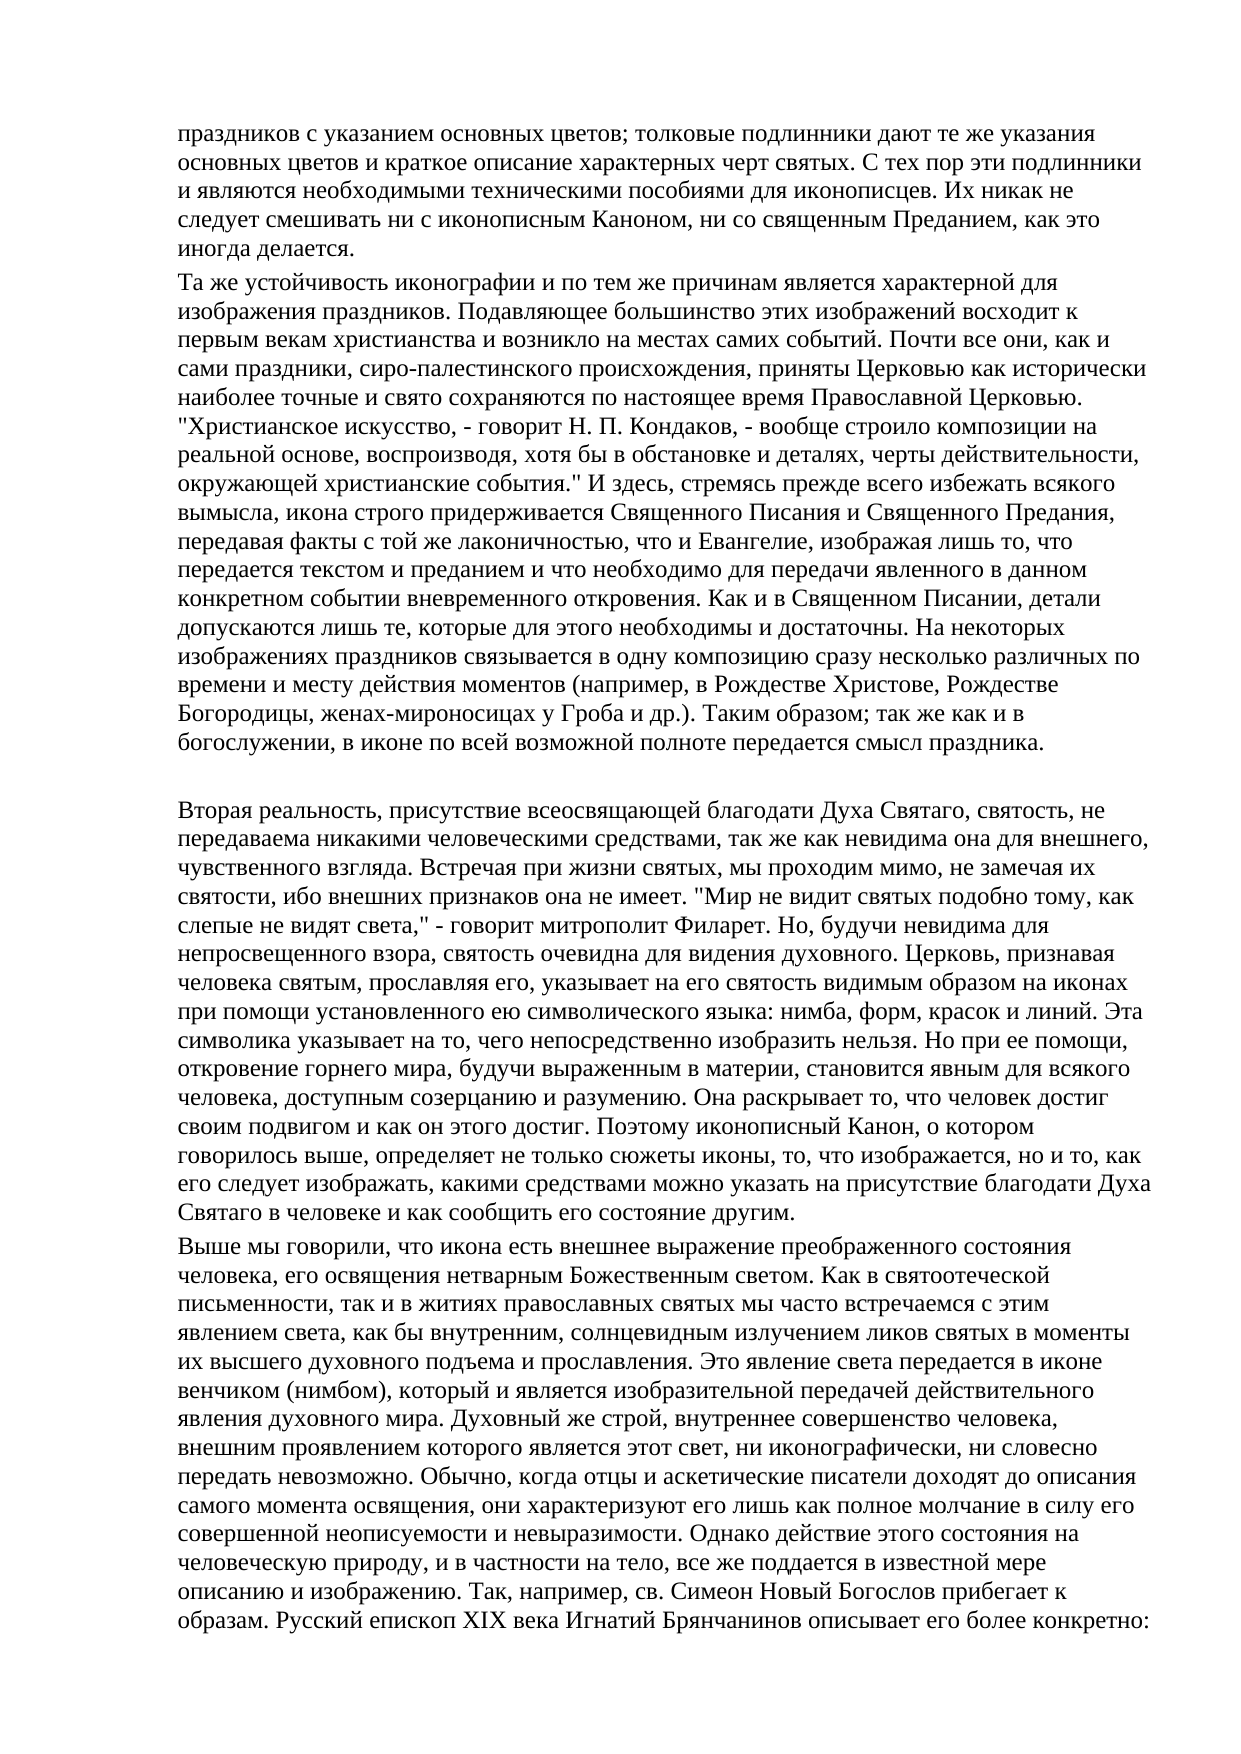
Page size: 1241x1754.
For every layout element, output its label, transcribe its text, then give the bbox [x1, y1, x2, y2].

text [177, 118, 1152, 262]
text Та же устойчивость иконографии и по тем же причинам является характерной для изображения праздников. Подавляющее большинство этих изображений восходит к первым векам христианства и возникло на местах самих событий. Почти все они, как и сами праздники, сиро-палестинского происхождения, приняты Церковью как исторически наиболее точные и свято сохраняются по настоящее время Православной Церковью. "Христианское искусство, - говорит Н. П. Кондаков, - вообще строило композиции на реальной основе, воспроизводя, хотя бы в обстановке и деталях, черты действительности, окружающей христианские события." И здесь, стремясь прежде всего избежать всякого вымысла, икона строго придерживается Священного Писания и Священного Предания, передавая факты с той же лаконичностью, что и Евангелие, изображая лишь то, что передается текстом и преданием и что необходимо для передачи явленного в данном конкретном событии вневременного откровения. Как и в Священном Писании, детали допускаются лишь те, которые для этого необходимы и достаточны. На некоторых изображениях праздников связывается в одну композицию сразу несколько различных по времени и месту действия моментов (например, в Рождестве Христове, Рождестве Богородицы, женах-мироносицах у Гроба и др.). Таким образом; так же как и в богослужении, в иконе по всей возможной полноте передается смысл праздника. [177, 267, 1152, 756]
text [177, 1231, 1152, 1633]
text Вторая реальность, присутствие всеосвящающей благодати Духа Святаго, святость, не передаваема никакими человеческими средствами, так же как невидима она для внешнего, чувственного взгляда. Встречая при жизни святых, мы проходим мимо, не замечая их святости, ибо внешних признаков она не имеет. "Мир не видит святых подобно тому, как слепые не видят света," - говорит митрополит Филарет. Но, будучи невидима для непросвещенного взора, святость очевидна для видения духовного. Церковь, признавая человека святым, прославляя его, указывает на его святость видимым образом на иконах при помощи установленного ею символического языка: нимба, форм, красок и линий. Эта символика указывает на то, чего непосредственно изобразить нельзя. Но при ее помощи, откровение горнего мира, будучи выраженным в материи, становится явным для всякого человека, доступным созерцанию и разумению. Она раскрывает то, что человек достиг своим подвигом и как он этого достиг. Поэтому иконописный Канон, о котором говорилось выше, определяет не только сюжеты иконы, то, что изображается, но и то, как его следует изображать, какими средствами можно указать на присутствие благодати Духа Святаго в человеке и как сообщить его состояние другим. [177, 795, 1152, 1226]
